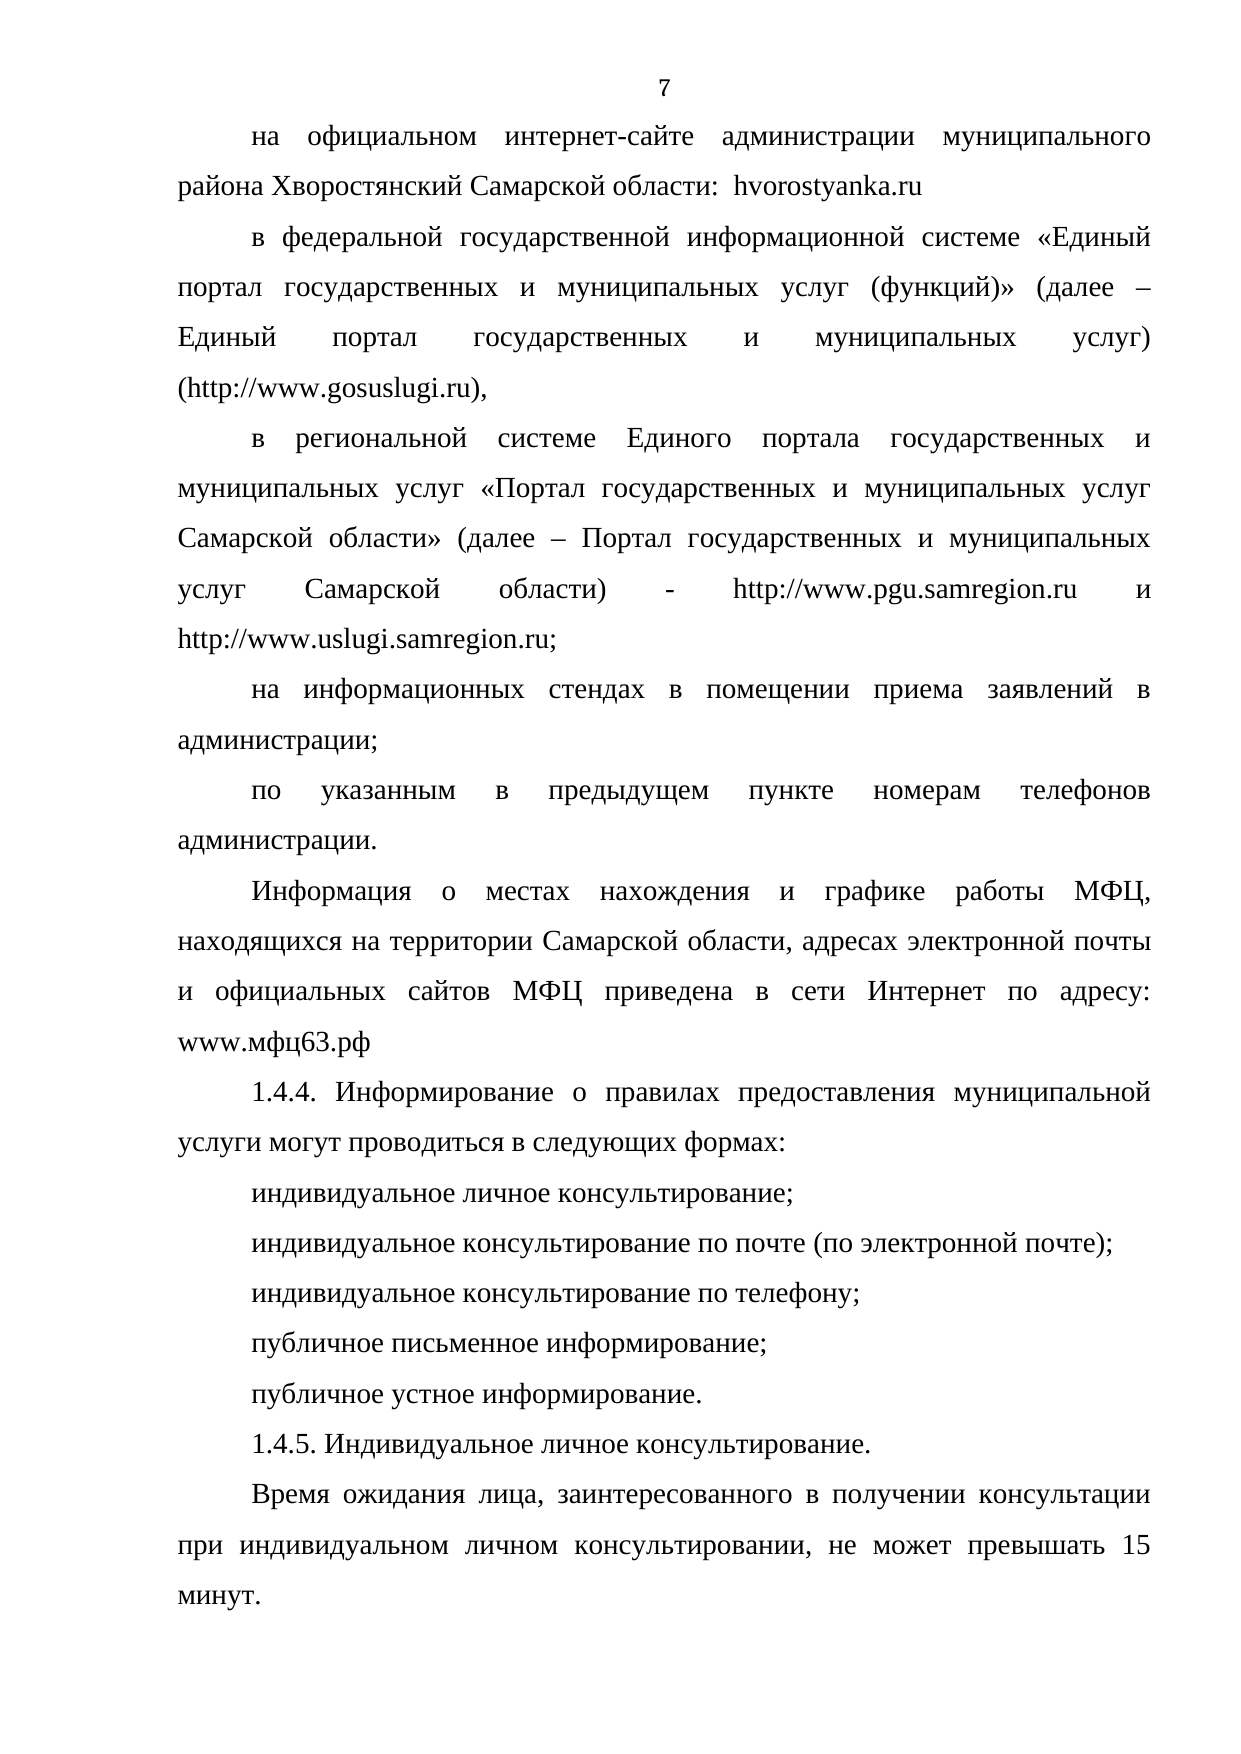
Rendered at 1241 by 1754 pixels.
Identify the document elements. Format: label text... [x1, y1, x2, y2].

text публичное устное информирование. [251, 1376, 1152, 1409]
text индивидуальное консультирование по почте (по электронной почте); [177, 1225, 1152, 1258]
text по указанным в предыдущем пункте номерам телефонов администрации. [177, 772, 1152, 856]
text Время ожидания лица, заинтересованного в получении консультации при индивидуальном личном консультировании, не может превышать 15 минут. [177, 1477, 1152, 1611]
text 1.4.5. Индивидуальное личное консультирование. [177, 1426, 1152, 1460]
text 1.4.4. Информирование о правилах предоставления муниципальной услуги могут проводиться в следующих формах: [177, 1074, 1152, 1158]
text индивидуальное личное консультирование; [251, 1175, 1152, 1208]
text индивидуальное консультирование по телефону; [251, 1275, 1152, 1309]
text в федеральной государственной информационной системе «Единый портал государственных и муниципальных услуг (функций)» (далее – Единый портал государственных и муниципальных услуг) (http://www.gosuslugi.ru), [177, 219, 1152, 403]
text на информационных стендах в помещении приема заявлений в администрации; [177, 672, 1152, 755]
text Информация о местах нахождения и графике работы МФЦ, находящихся на территории Самарской области, адресах электронной почты и официальных сайтов МФЦ приведена в сети Интернет по адресу: www.мфц63.рф [177, 873, 1152, 1057]
text на официальном интернет-сайте администрации муниципального района Хворостянский Самарской области: hvorostyanka.ru [177, 118, 1152, 202]
text публичное письменное информирование; [251, 1326, 1152, 1359]
text в региональной системе Единого портала государственных и муниципальных услуг «Портал государственных и муниципальных услуг Самарской области» (далее – Портал государственных и муниципальных услуг Самарской области) - http://www.pgu.samregion.ru и http://www.uslugi.samregion.ru; [177, 420, 1152, 655]
